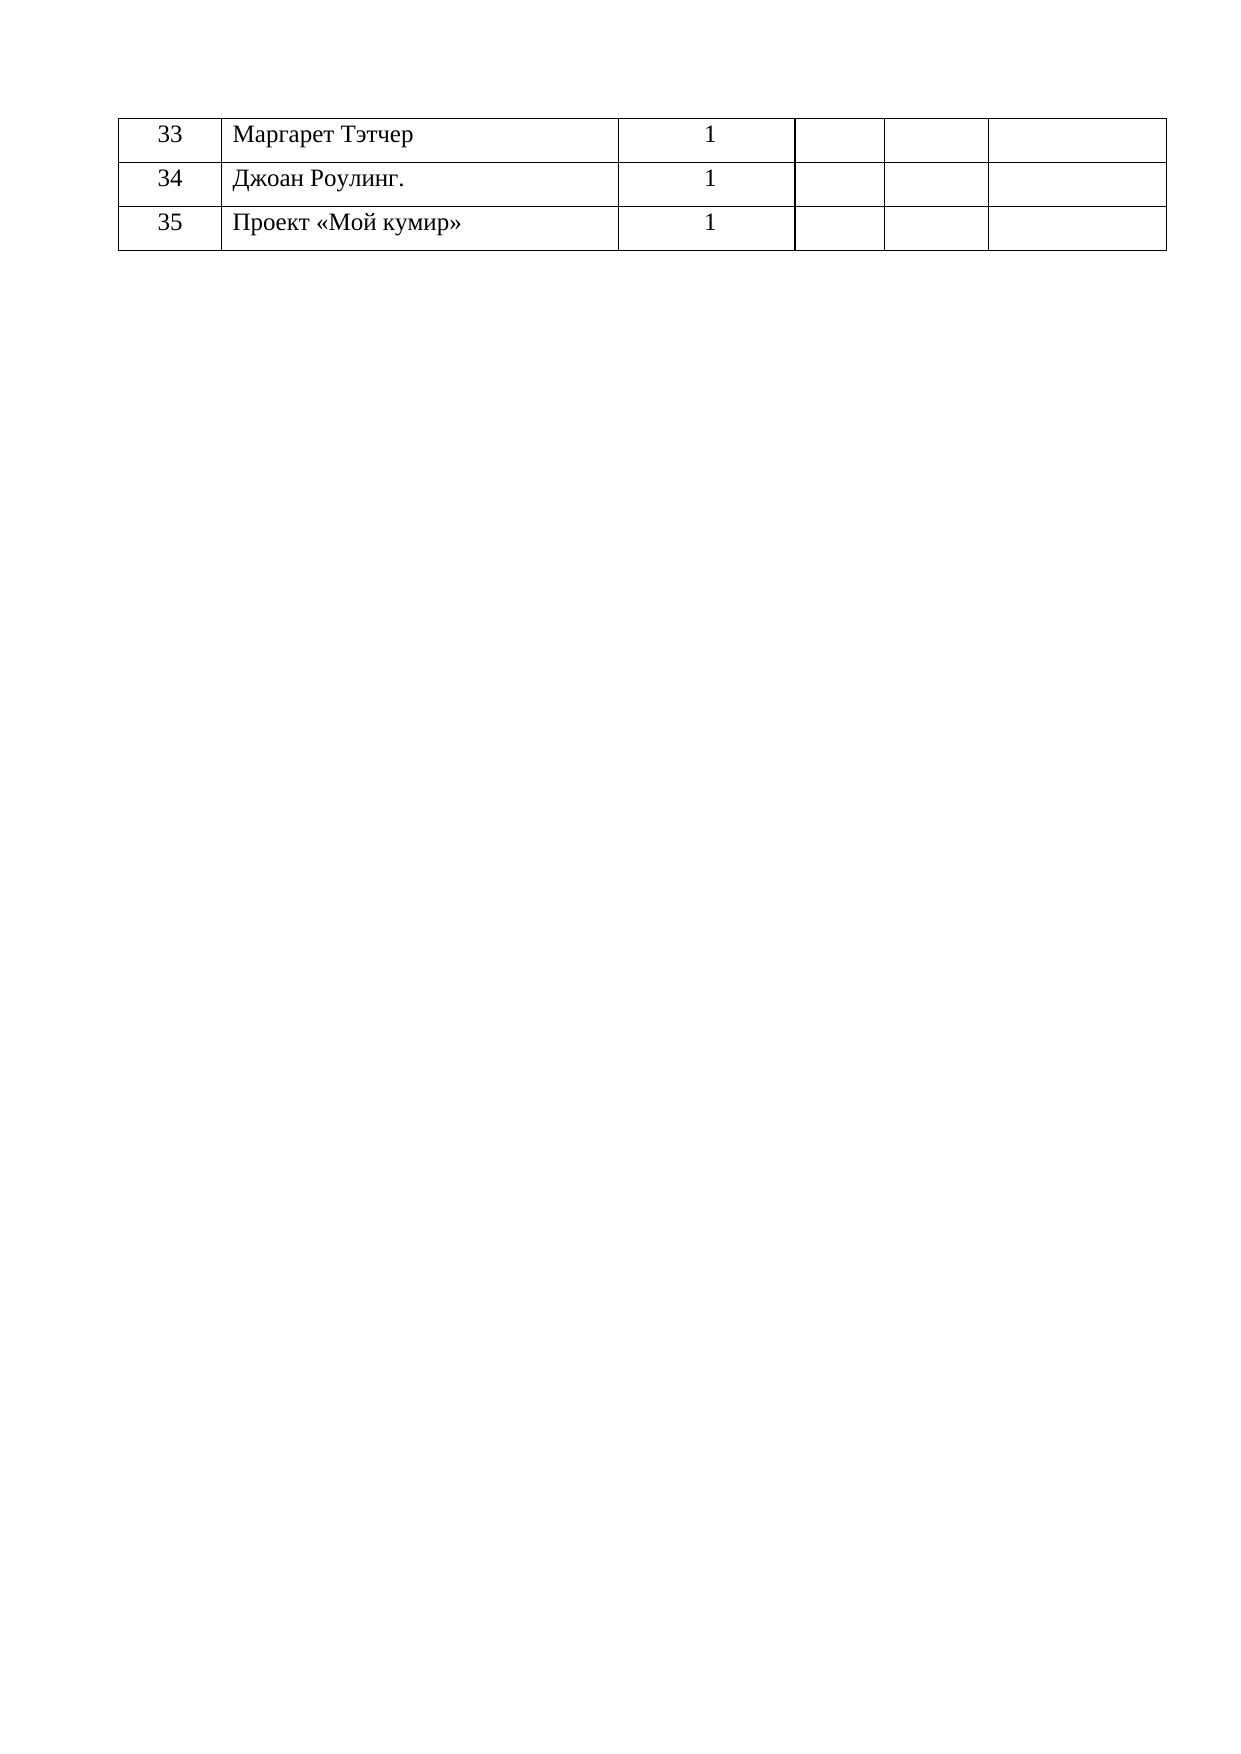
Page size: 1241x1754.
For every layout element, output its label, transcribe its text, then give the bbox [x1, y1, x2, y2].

table_cell [796, 207, 884, 250]
table_cell 33 [119, 119, 221, 162]
table_cell 35 [119, 207, 221, 250]
table_cell Джоан Роулинг. [222, 163, 618, 206]
table_cell [885, 207, 988, 250]
table_cell [989, 119, 1166, 162]
table_cell 34 [119, 163, 221, 206]
table_cell [989, 207, 1166, 250]
table_cell 1 [619, 207, 794, 250]
table_cell [989, 163, 1166, 206]
table_cell [796, 163, 884, 206]
table_cell 1 [619, 119, 794, 162]
table_cell [885, 163, 988, 206]
table_cell 1 [619, 163, 794, 206]
table_cell [796, 119, 884, 162]
table_cell Проект «Мой кумир» [222, 207, 618, 250]
table_cell [885, 119, 988, 162]
table_cell Маргарет Тэтчер [222, 119, 618, 162]
